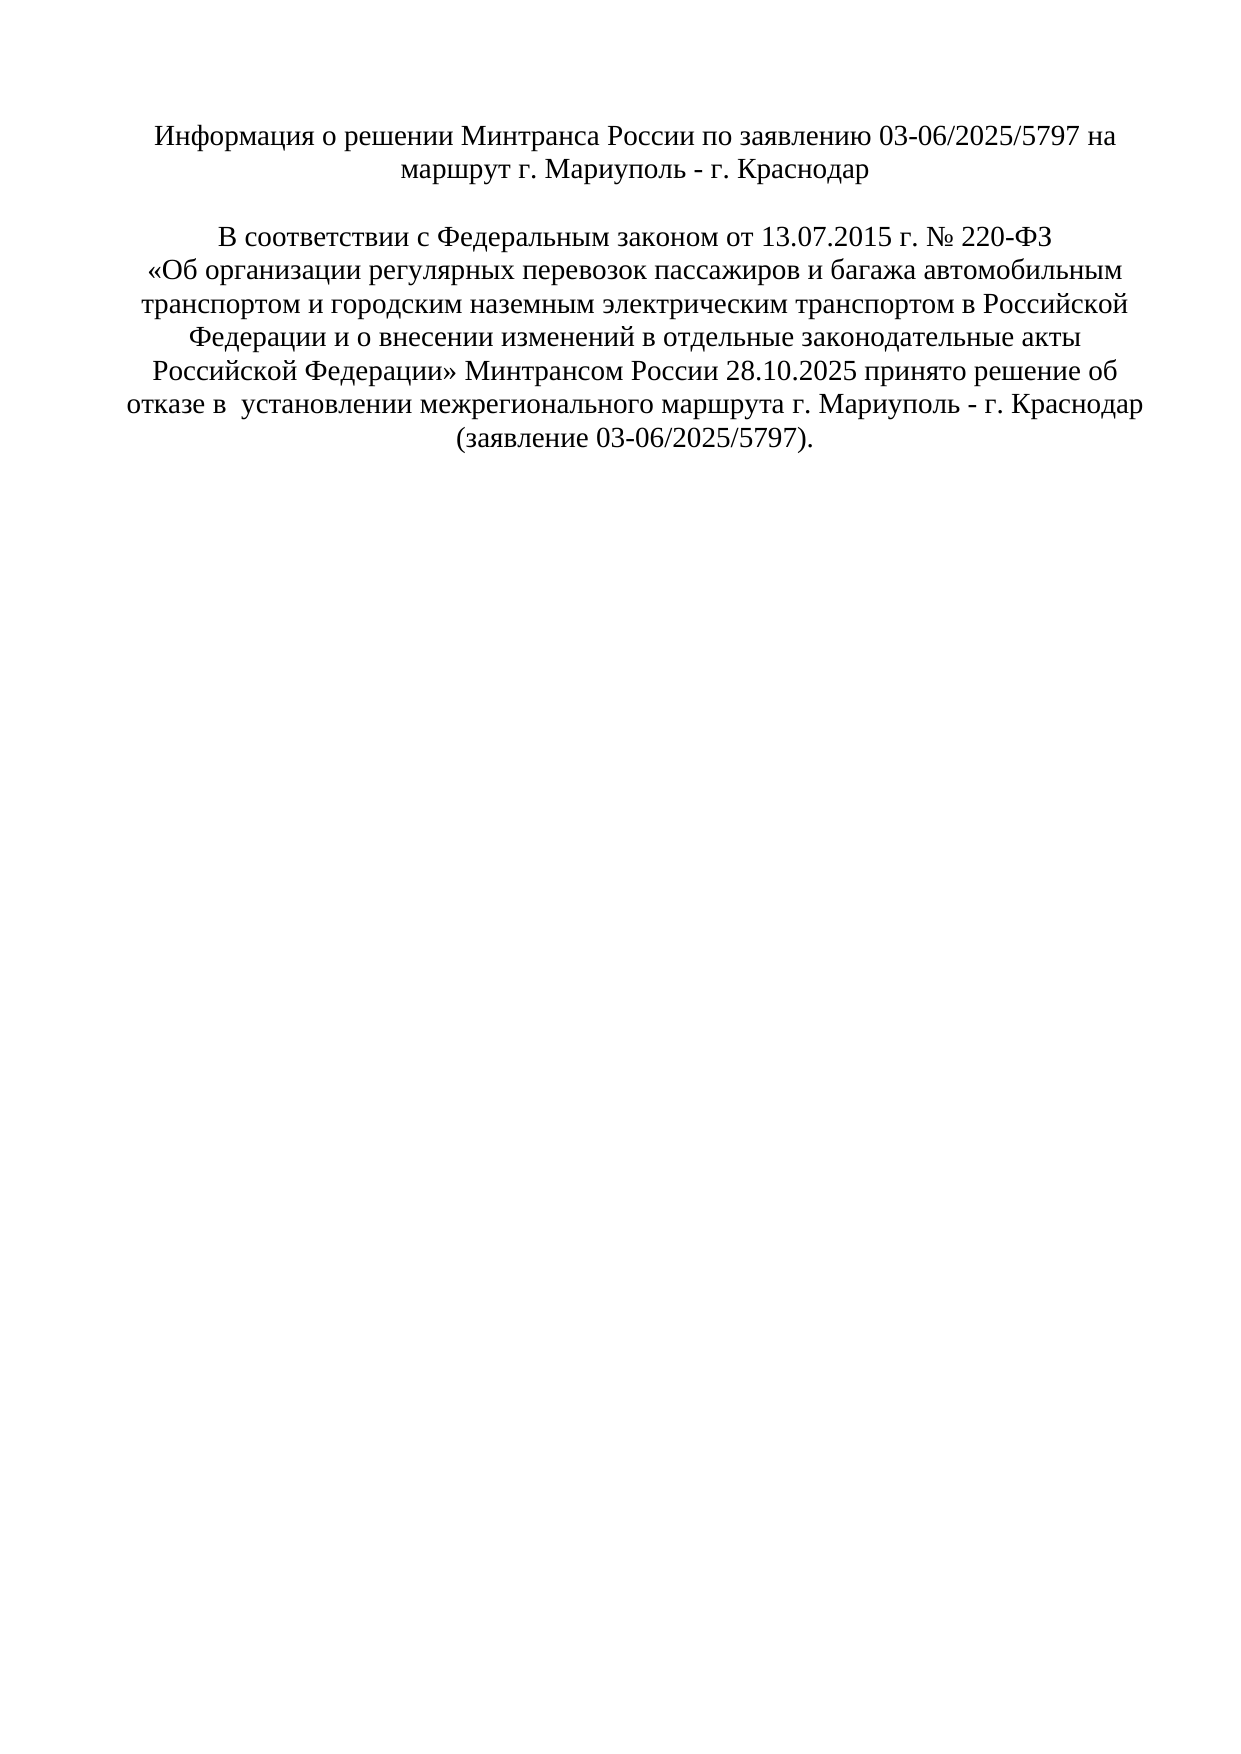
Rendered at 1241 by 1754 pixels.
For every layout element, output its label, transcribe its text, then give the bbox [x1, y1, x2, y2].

text Информация о решении Минтранса России по заявлению 03-06/2025/5797 на маршрут г. Мариуполь - г. Краснодар [118, 118, 1152, 185]
text В соответствии с Федеральным законом от 13.07.2015 г. № 220-ФЗ «Об организации регулярных перевозок пассажиров и багажа автомобильным транспортом и городским наземным электрическим транспортом в Российской Федерации и о внесении изменений в отдельные законодательные акты Российской Федерации» Минтрансом России 28.10.2025 принято решение об отказе в установлении межрегионального маршрута г. Мариуполь - г. Краснодар (заявление 03-06/2025/5797). [118, 219, 1152, 453]
